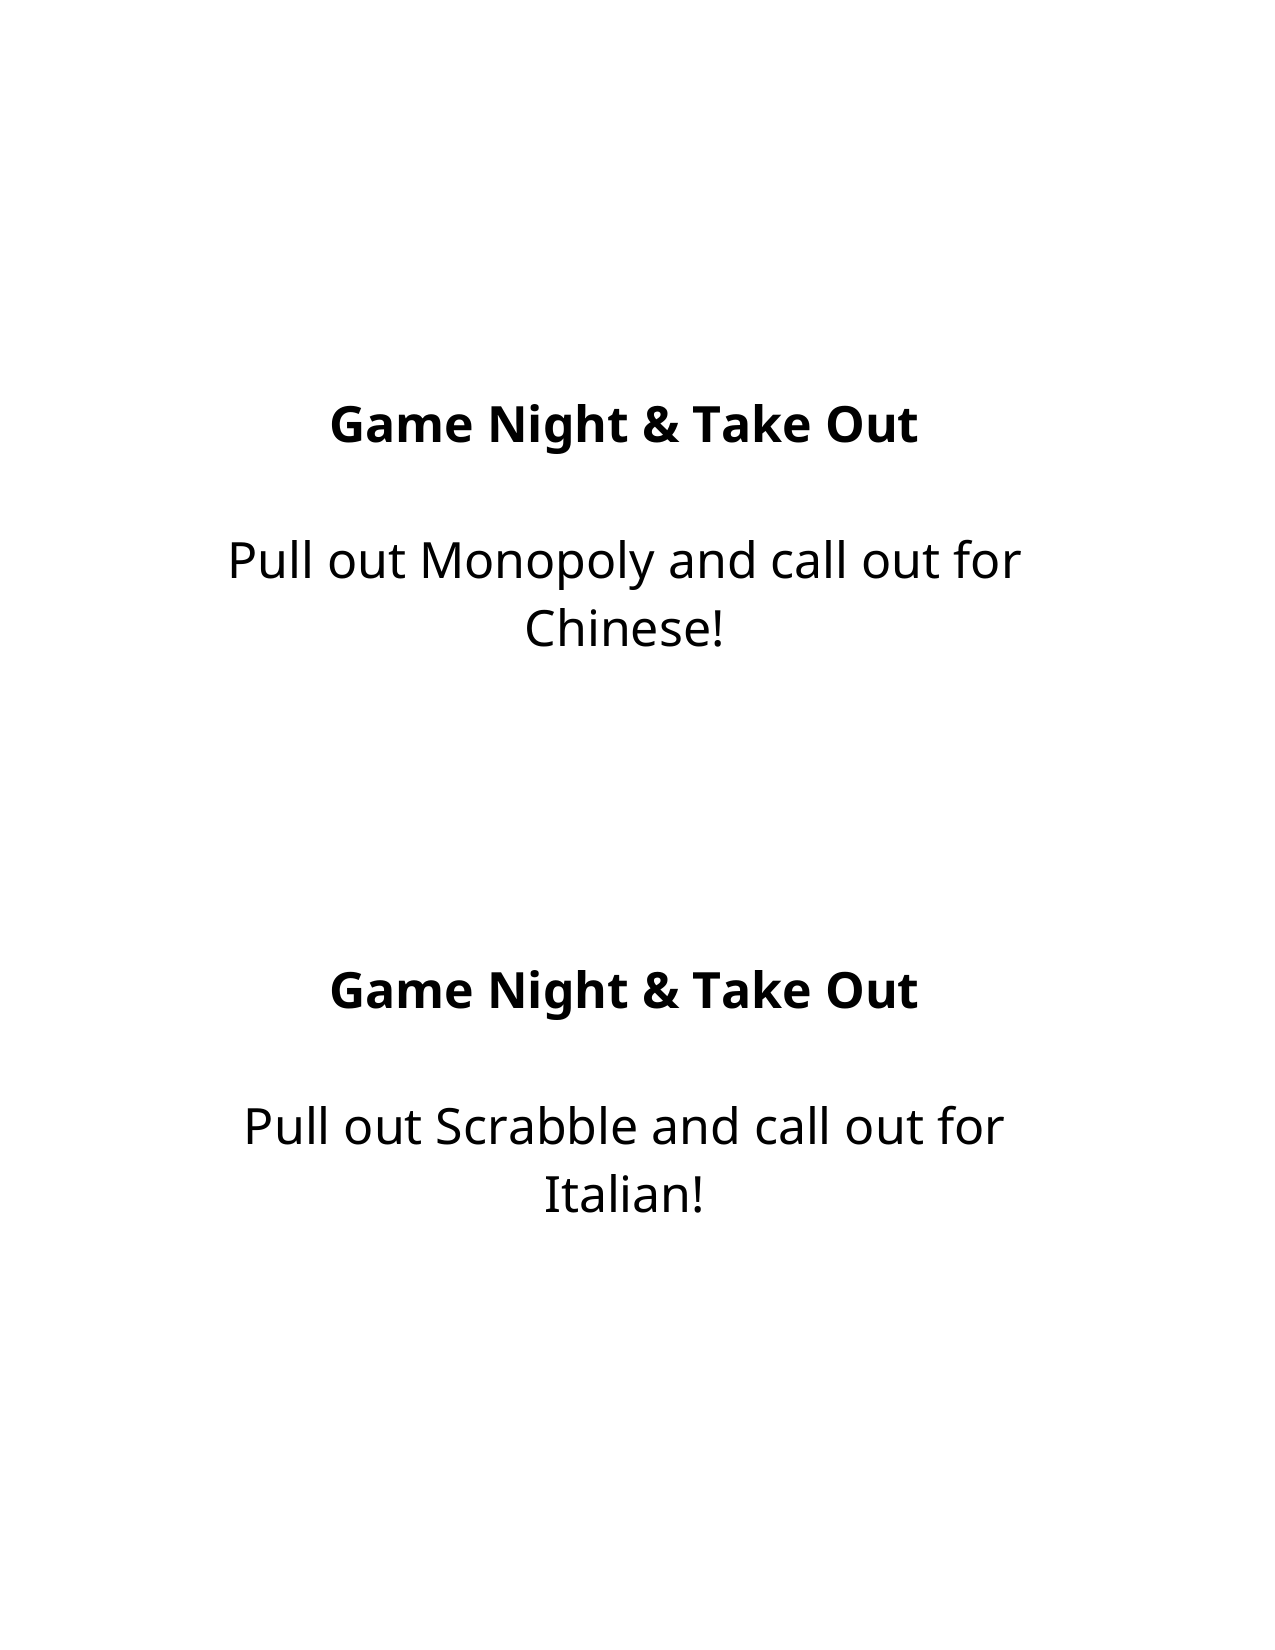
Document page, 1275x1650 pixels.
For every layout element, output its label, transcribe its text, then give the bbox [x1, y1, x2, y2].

table_cell Game Night & Take Out Pull out Monopoly and call out for Chinese! [186, 225, 1078, 825]
table_cell Game Night & Take Out Pull out Scrabble and call out for Italian! [186, 825, 1078, 1425]
